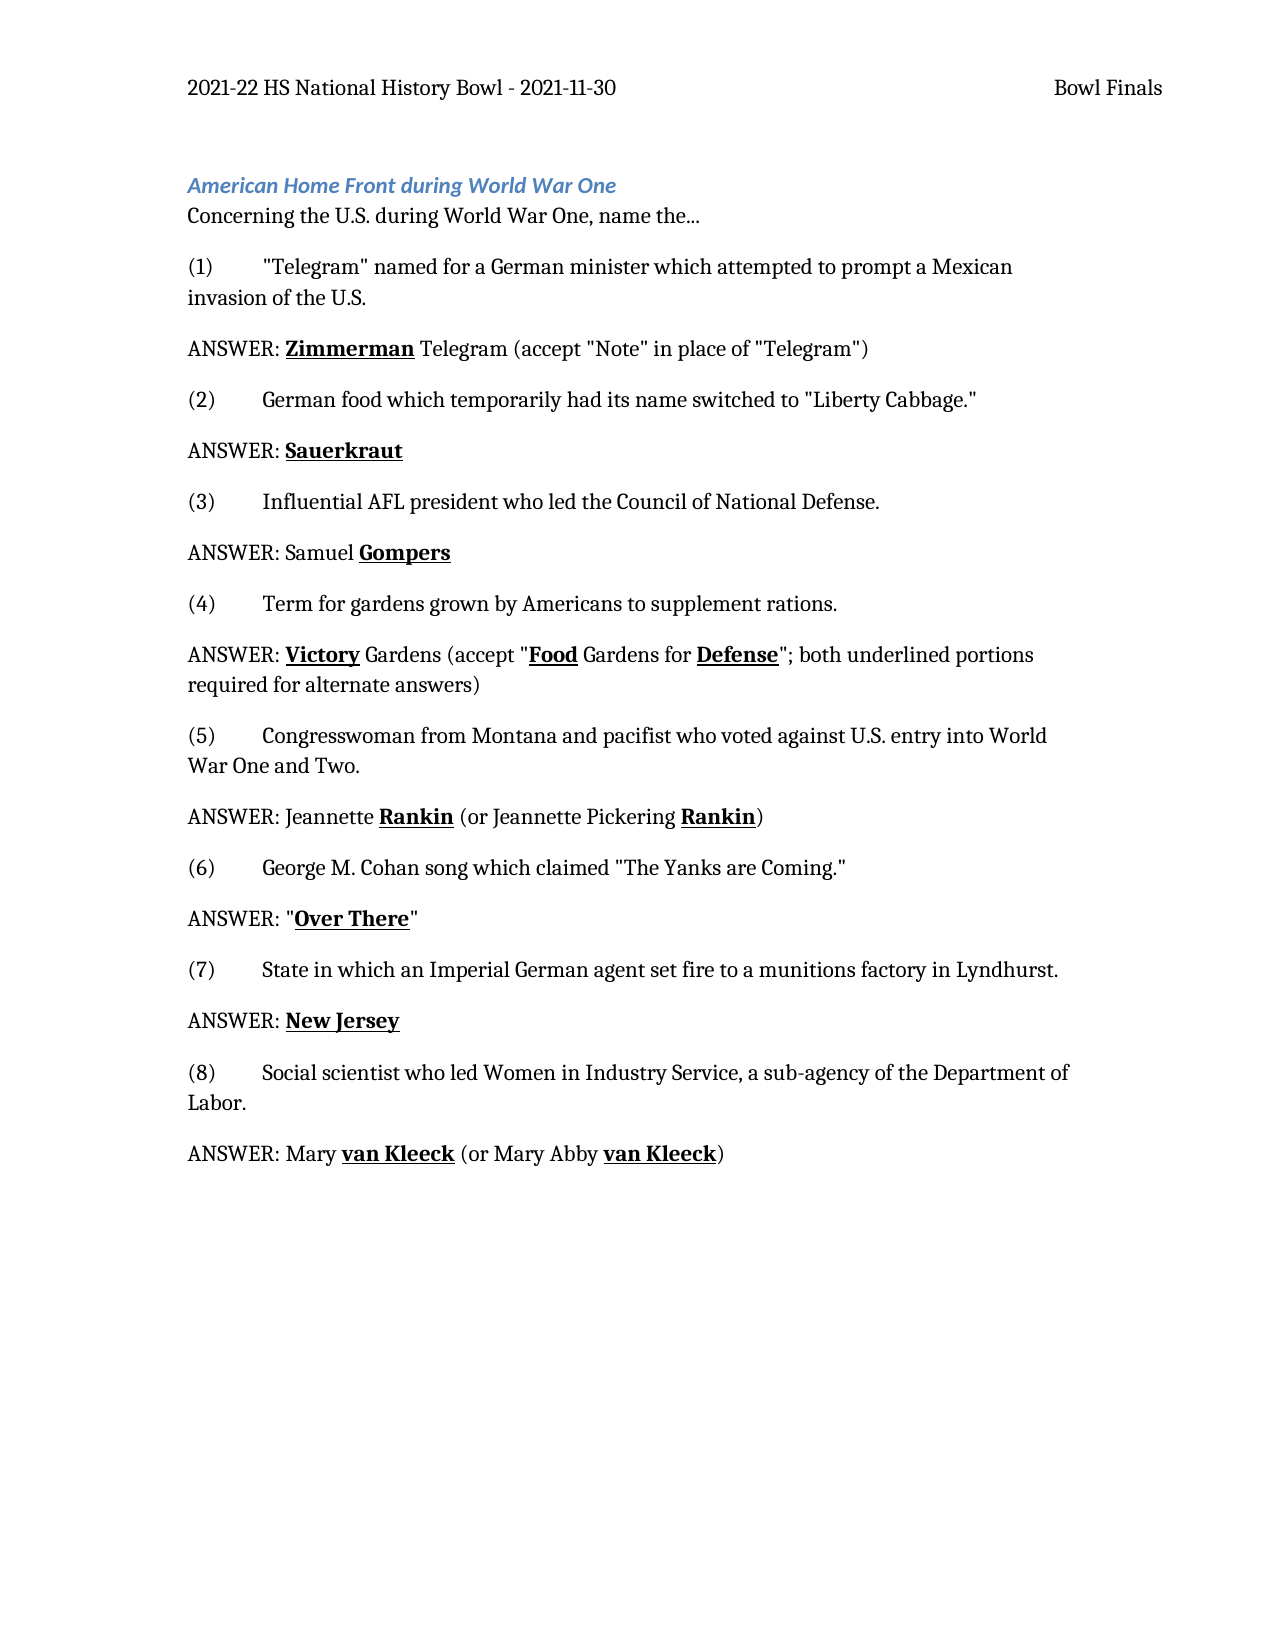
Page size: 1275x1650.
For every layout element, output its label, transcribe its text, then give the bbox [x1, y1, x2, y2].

text ANSWER: Zimmerman Telegram (accept "Note" in place of "Telegram") [187, 335, 1087, 362]
text ANSWER: Sauerkraut [187, 437, 1087, 464]
text (4) Term for gardens grown by Americans to supplement rations. [187, 591, 1087, 617]
text ANSWER: Samuel Gompers [187, 539, 1087, 566]
text ANSWER: Victory Gardens (accept "Food Gardens for Defense"; both underlined portions required for alternate answers) [187, 642, 1087, 698]
text (3) Influential AFL president who led the Council of National Defense. [187, 488, 1087, 515]
text (8) Social scientist who led Women in Industry Service, a sub-agency of the Department of Labor. [187, 1059, 1087, 1116]
text ANSWER: "Over There" [187, 906, 1087, 932]
text ANSWER: Mary van Kleeck (or Mary Abby van Kleeck) [187, 1141, 1087, 1167]
text (6) George M. Cohan song which claimed "The Yanks are Coming." [187, 855, 1087, 881]
text (5) Congresswoman from Montana and pacifist who voted against U.S. entry into World War One and Two. [187, 723, 1087, 779]
text (7) State in which an Imperial German agent set fire to a munitions factory in Lyndhurst. [187, 957, 1087, 983]
text ANSWER: Jeannette Rankin (or Jeannette Pickering Rankin) [187, 804, 1087, 830]
subtitle American Home Front during World War One [187, 171, 1087, 199]
text ANSWER: New Jersey [187, 1008, 1087, 1034]
text (1) "Telegram" named for a German minister which attempted to prompt a Mexican invasion of the U.S. [187, 254, 1087, 311]
text Concerning the U.S. during World War One, name the... [187, 203, 1087, 229]
text (2) German food which temporarily had its name switched to "Liberty Cabbage." [187, 386, 1087, 413]
